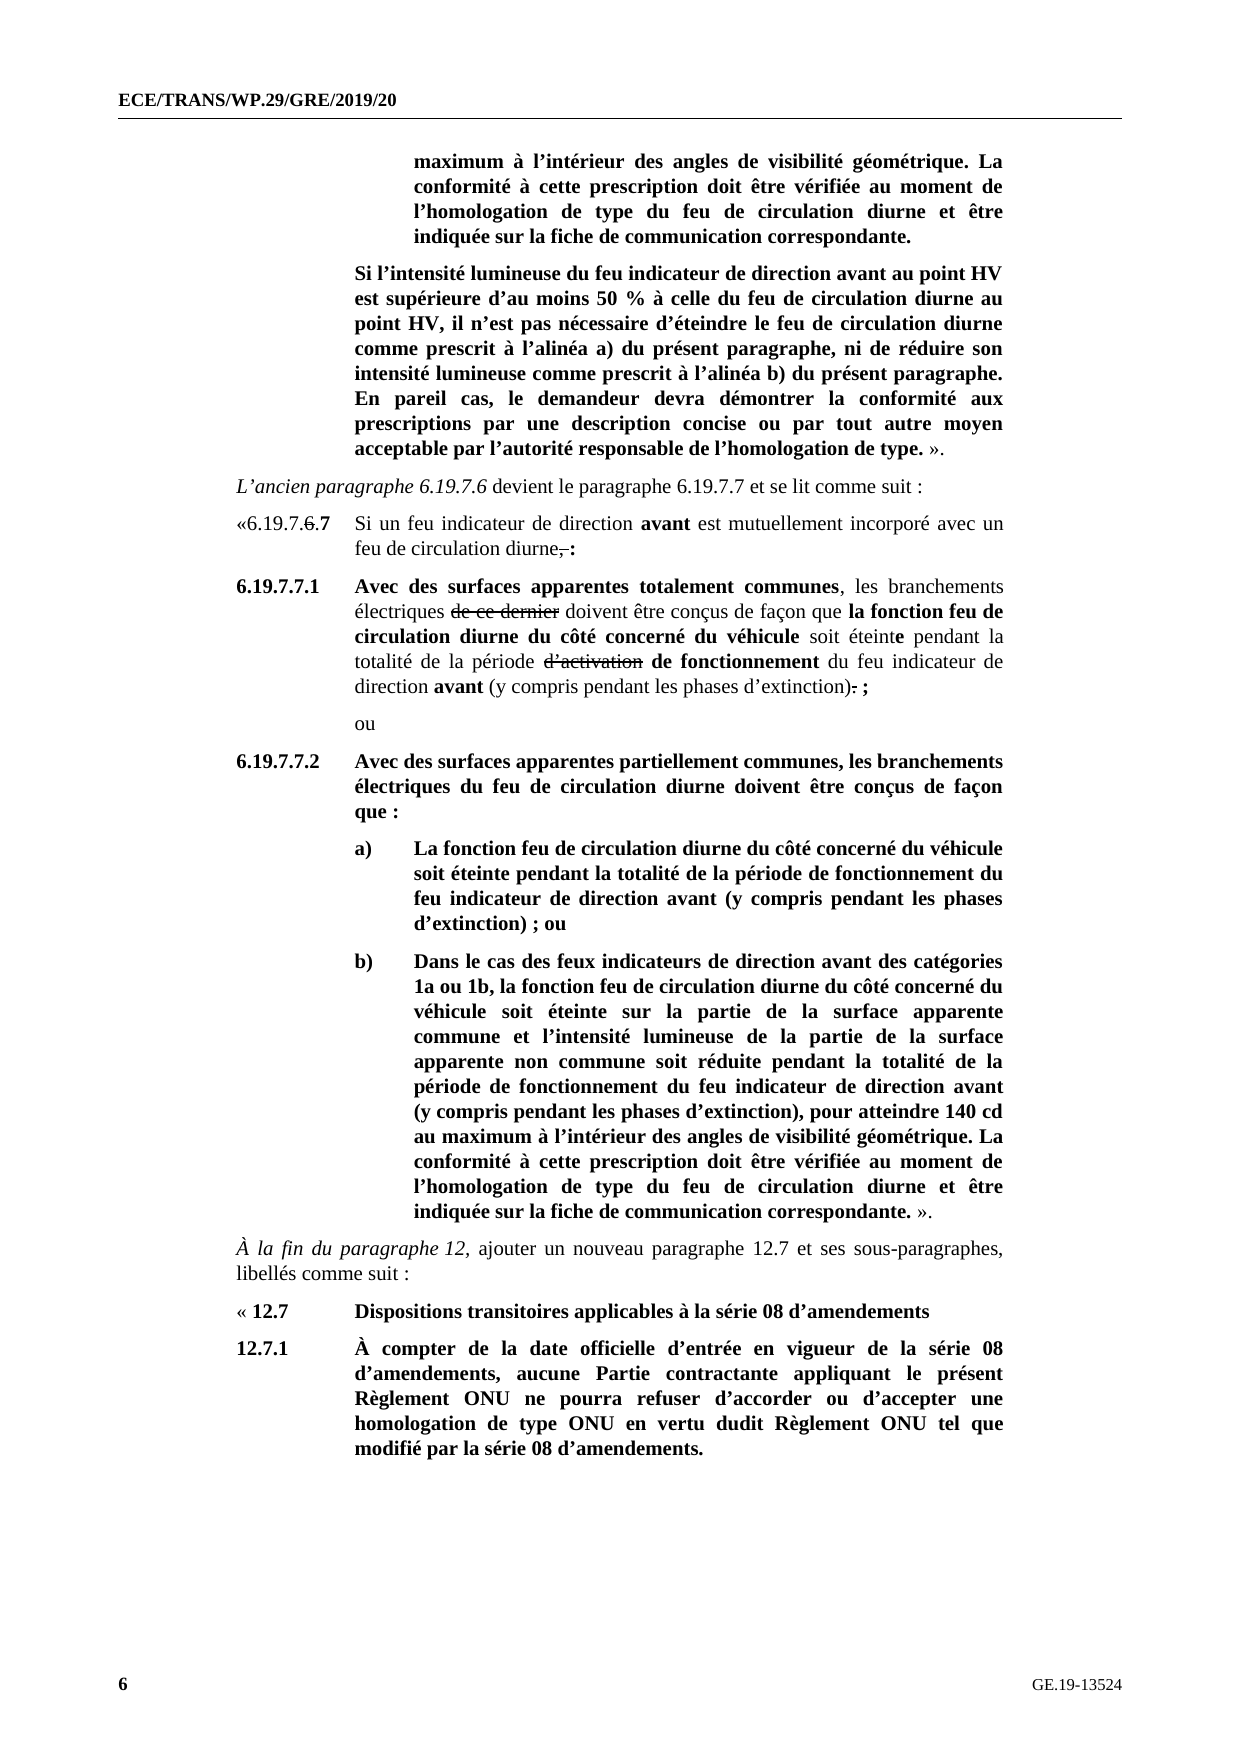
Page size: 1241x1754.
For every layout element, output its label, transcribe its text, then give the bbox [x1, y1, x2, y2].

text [354, 148, 1004, 248]
text «6.19.7.6.7 Si un feu indicateur de direction avant est mutuellement incorporé avec un feu de circulation diurne, : [236, 510, 1004, 560]
text ou [354, 710, 1004, 735]
text 6.19.7.7.1 Avec des surfaces apparentes totalement communes, les branchements électriques de ce dernier doivent être conçus de façon que la fonction feu de circulation diurne du côté concerné du véhicule soit éteinte pendant la totalité de la période d’activation de fonctionnement du feu indicateur de direction avant (y compris pendant les phases d’extinction). ; [236, 573, 1004, 698]
text « 12.7 Dispositions transitoires applicables à la série 08 d’amendements [236, 1298, 1004, 1323]
text a) La fonction feu de circulation diurne du côté concerné du véhicule soit éteinte pendant la totalité de la période de fonctionnement du feu indicateur de direction avant (y compris pendant les phases d’extinction) ; ou [354, 835, 1004, 935]
text 12.7.1 À compter de la date officielle d’entrée en vigueur de la série 08 d’amendements, aucune Partie contractante appliquant le présent Règlement ONU ne pourra refuser d’accorder ou d’accepter une homologation de type ONU en vertu dudit Règlement ONU tel que modifié par la série 08 d’amendements. [236, 1335, 1004, 1460]
text L’ancien paragraphe 6.19.7.6 devient le paragraphe 6.19.7.7 et se lit comme suit : [236, 473, 1004, 498]
text b) Dans le cas des feux indicateurs de direction avant des catégories 1a ou 1b, la fonction feu de circulation diurne du côté concerné du véhicule soit éteinte sur la partie de la surface apparente commune et l’intensité lumineuse de la partie de la surface apparente non commune soit réduite pendant la totalité de la période de fonctionnement du feu indicateur de direction avant (y compris pendant les phases d’extinction), pour atteindre 140 cd au maximum à l’intérieur des angles de visibilité géométrique. La conformité à cette prescription doit être vérifiée au moment de l’homologation de type du feu de circulation diurne et être indiquée sur la fiche de communication correspondante. ». [354, 948, 1004, 1223]
text 6.19.7.7.2 Avec des surfaces apparentes partiellement communes, les branchements électriques du feu de circulation diurne doivent être conçus de façon que : [236, 748, 1004, 823]
text À la fin du paragraphe 12, ajouter un nouveau paragraphe 12.7 et ses sous-paragraphes, libellés comme suit : [236, 1235, 1004, 1285]
text Si l’intensité lumineuse du feu indicateur de direction avant au point HV est supérieure d’au moins 50 % à celle du feu de circulation diurne au point HV, il n’est pas nécessaire d’éteindre le feu de circulation diurne comme prescrit à l’alinéa a) du présent paragraphe, ni de réduire son intensité lumineuse comme prescrit à l’alinéa b) du présent paragraphe. En pareil cas, le demandeur devra démontrer la conformité aux prescriptions par une description concise ou par tout autre moyen acceptable par l’autorité responsable de l’homologation de type. ». [354, 260, 1004, 460]
